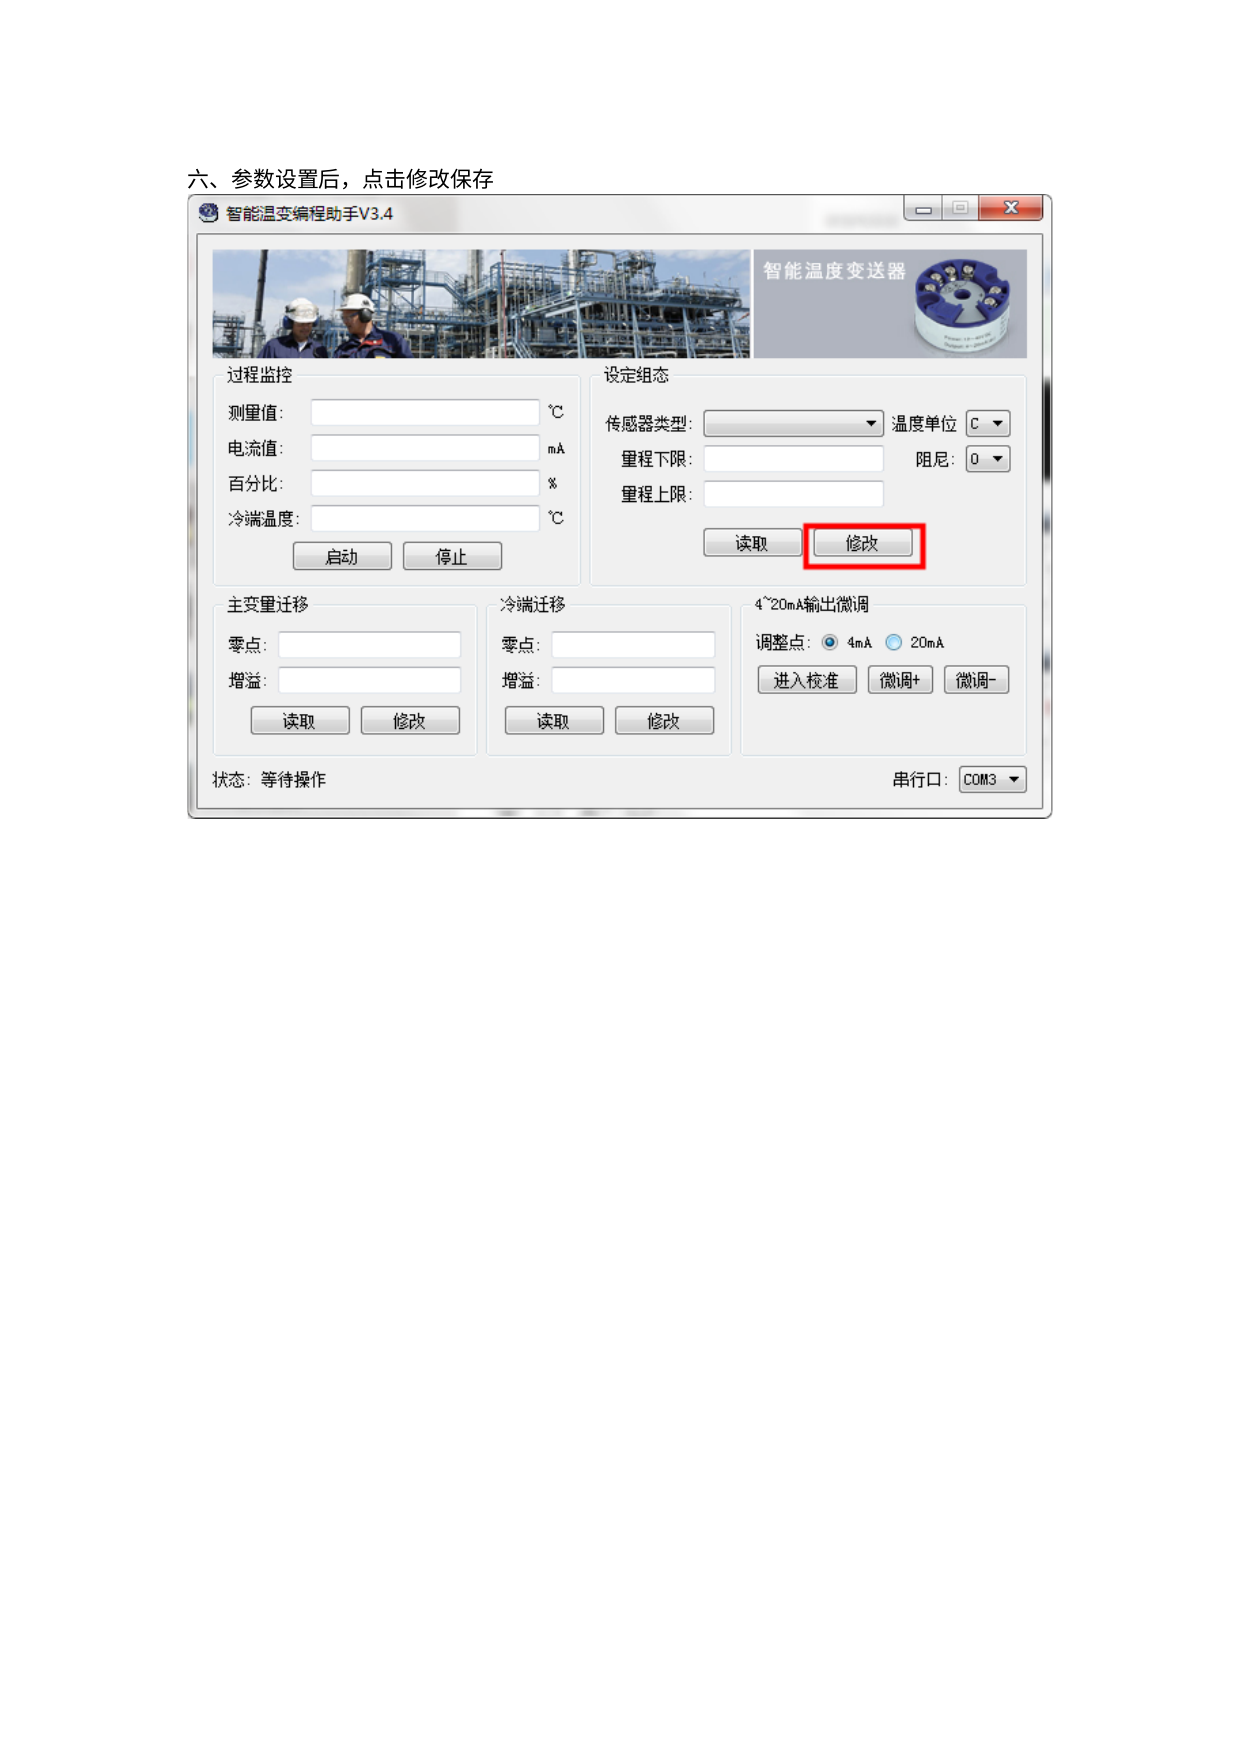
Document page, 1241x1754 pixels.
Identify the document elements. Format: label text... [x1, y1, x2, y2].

list 六、参数设置后，点击修改保存 [187, 162, 1053, 194]
picture [187, 194, 1053, 819]
